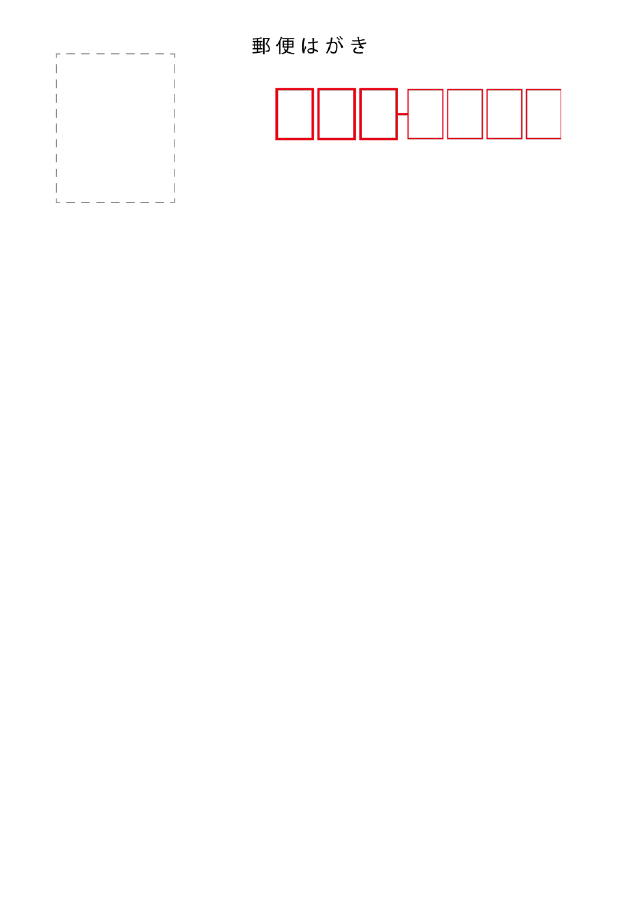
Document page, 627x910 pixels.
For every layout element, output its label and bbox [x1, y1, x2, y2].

picture [55, 36, 562, 203]
